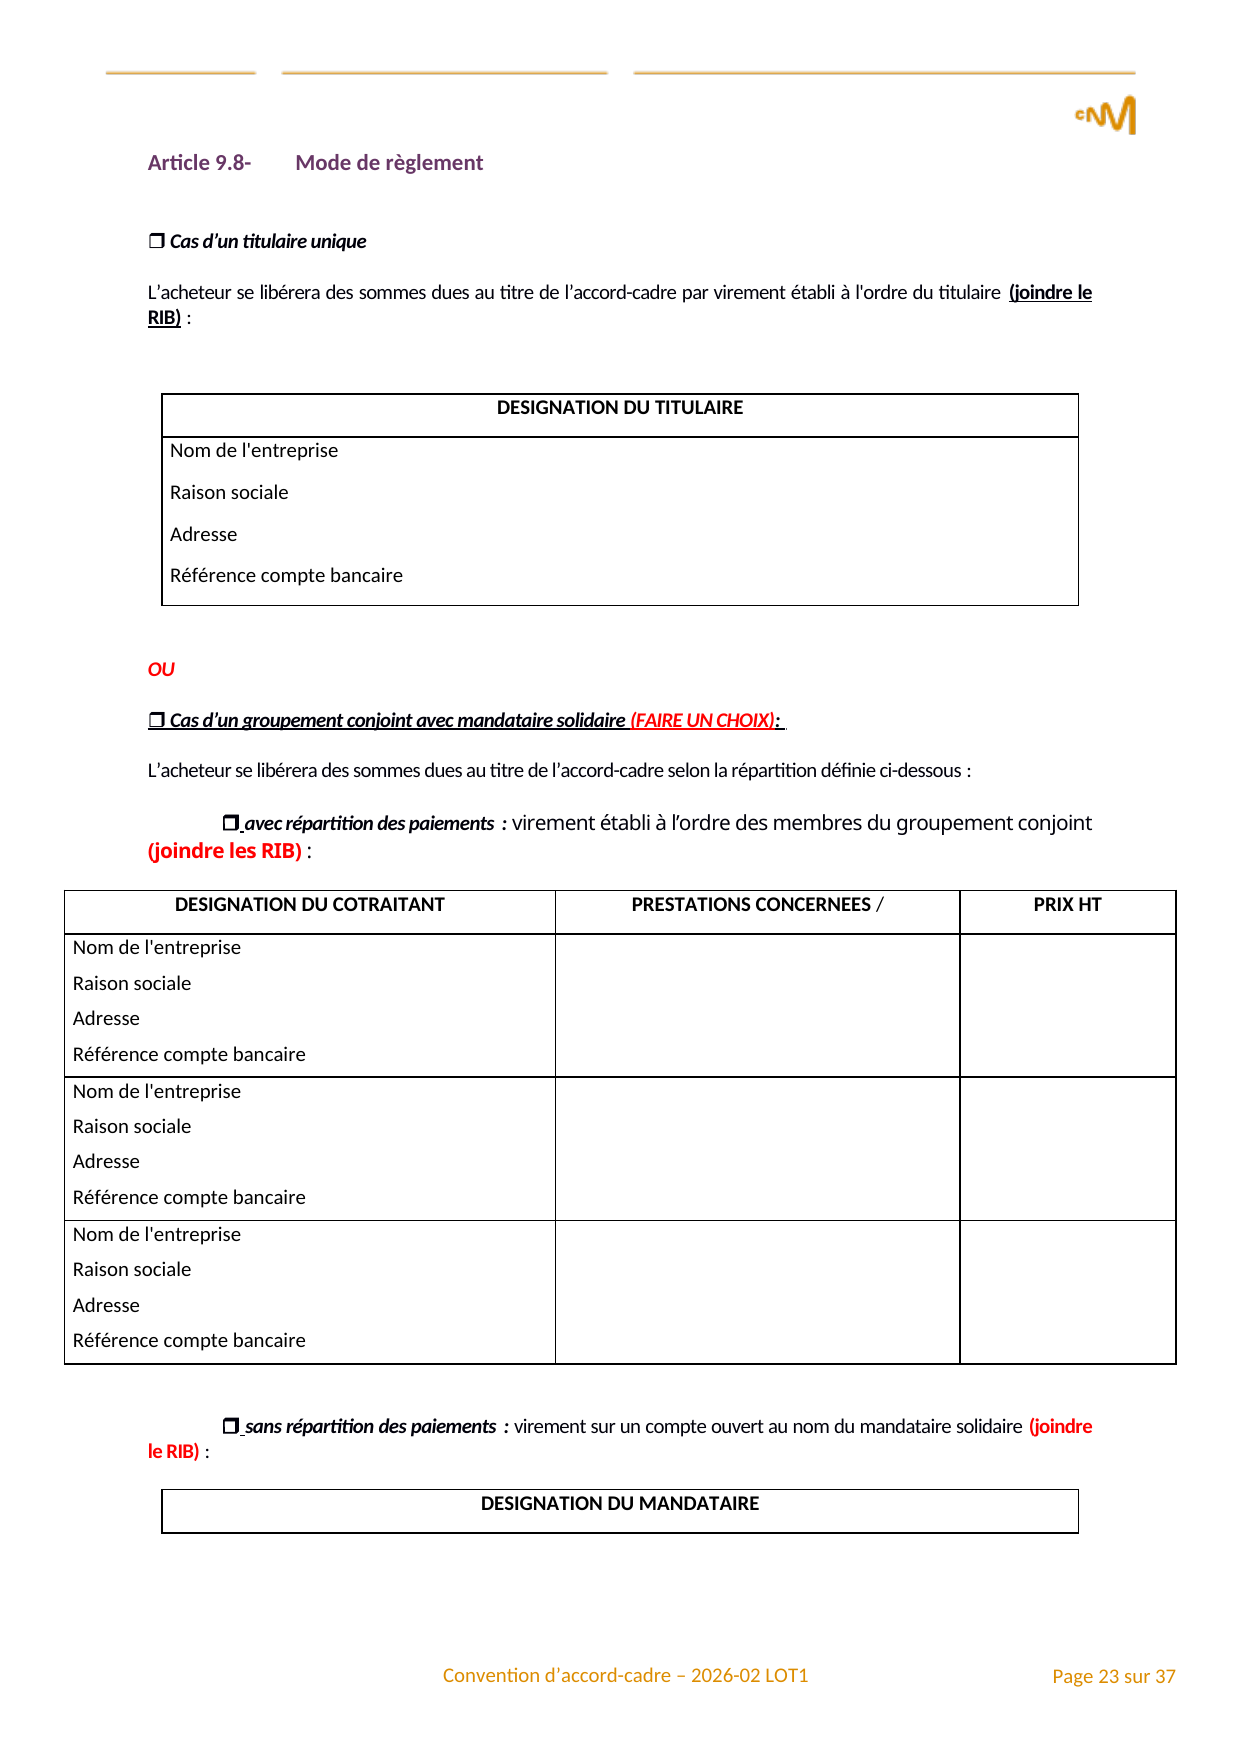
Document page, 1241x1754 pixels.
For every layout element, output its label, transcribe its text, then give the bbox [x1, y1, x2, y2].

table_header PRIX HT [961, 891, 1175, 933]
text OU [148, 656, 1093, 682]
table_cell [961, 935, 1175, 1076]
table_header DESIGNATION DU MANDATAIRE [163, 1490, 1078, 1532]
table_cell Nom de l'entreprise Raison sociale Adresse Référence compte bancaire [65, 1078, 555, 1219]
text sans répartition des paiements : virement sur un compte ouvert au nom du mandataire solidaire (joindre le RIB) : [148, 1413, 1093, 1464]
table_cell [556, 1221, 959, 1363]
text Cas d’un titulaire unique [148, 229, 1093, 254]
table_cell [556, 935, 959, 1076]
table_cell [961, 1078, 1175, 1219]
table_header DESIGNATION DU COTRAITANT [65, 891, 555, 933]
text Cas d’un groupement conjoint avec mandataire solidaire (FAIRE UN CHOIX): [148, 707, 1093, 732]
table_header DESIGNATION DU TITULAIRE [163, 395, 1078, 436]
text L’acheteur se libérera des sommes dues au titre de l’accord-cadre selon la répartition définie ci-dessous : [148, 757, 1093, 783]
table_cell Nom de l'entreprise Raison sociale Adresse Référence compte bancaire [65, 1221, 555, 1363]
table_cell Nom de l'entreprise Raison sociale Adresse Référence compte bancaire [65, 935, 555, 1076]
table_cell [961, 1221, 1175, 1363]
text L’acheteur se libérera des sommes dues au titre de l’accord-cadre par virement établi à l'ordre du titulaire (joindre le RIB) : [148, 279, 1093, 330]
text avec répartition des paiements : virement établi à l’ordre des membres du groupement conjoint (joindre les RIB) : [148, 808, 1093, 864]
table_header PRESTATIONS CONCERNEES / [556, 891, 959, 933]
subtitle Mode de règlement [148, 148, 1093, 176]
table_cell Nom de l'entreprise Raison sociale Adresse Référence compte bancaire [163, 438, 1078, 604]
table_cell [556, 1078, 959, 1219]
